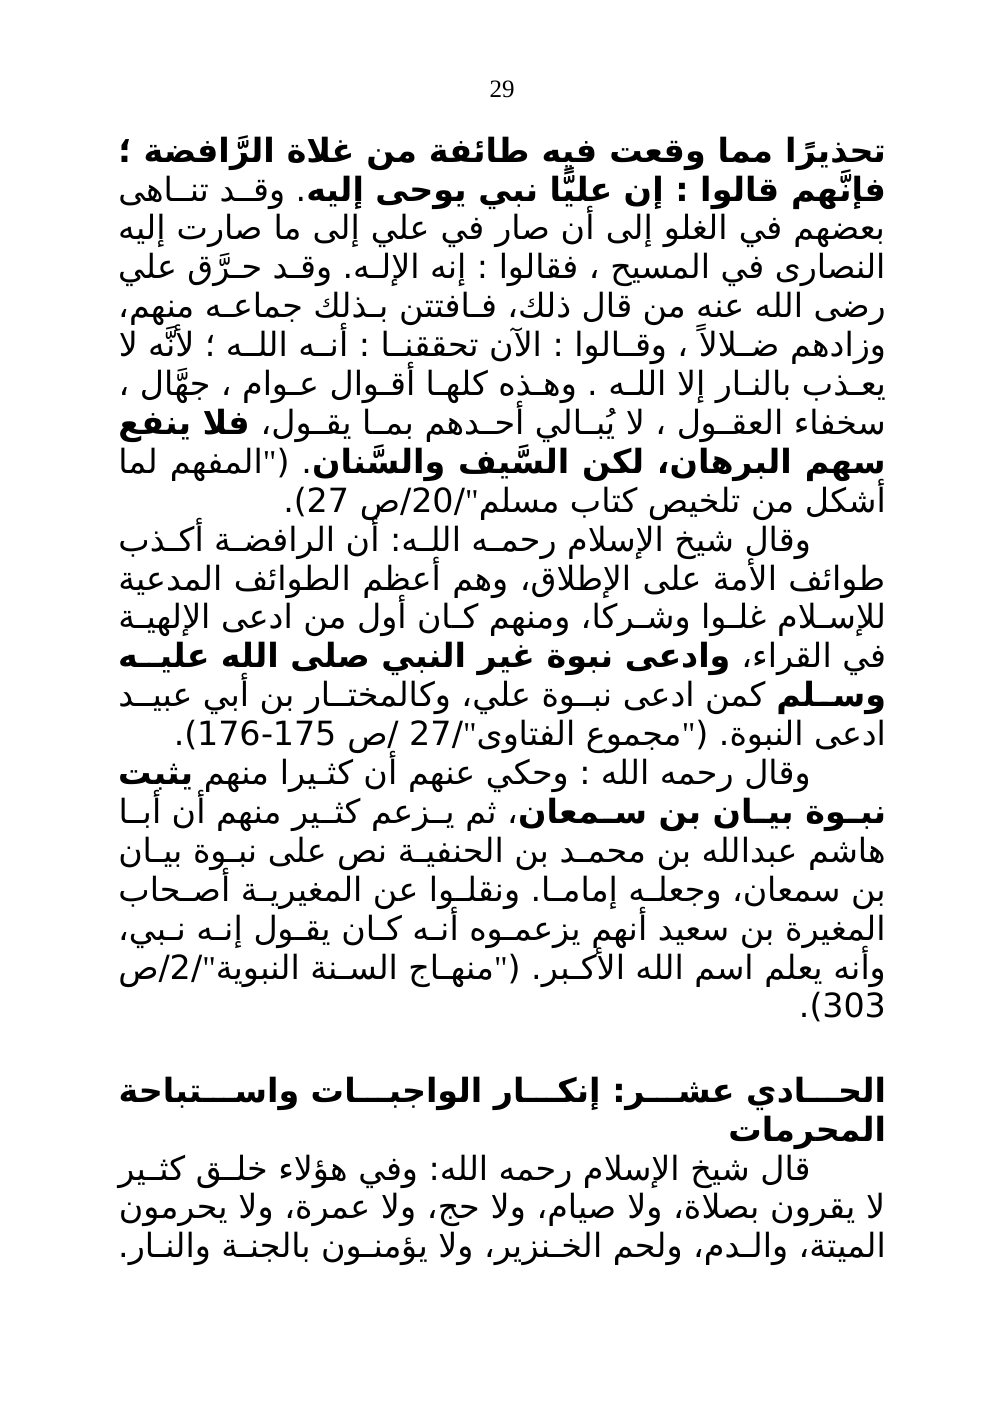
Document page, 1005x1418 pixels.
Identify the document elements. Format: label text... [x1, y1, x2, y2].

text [118, 1149, 886, 1266]
text الحادي عشر: إنكار الواجبات واستباحة المحرمات [118, 1071, 886, 1149]
text وقال رحمه الله : وحكي عنهم أن كثيرا منهم يثبت نبوة بيان بن سمعان، ثم يزعم كثير منهم أن أبا هاشم عبدالله بن محمد بن الحنفية نص على نبوة بيان بن سمعان، وجعله إماما. ونقلوا عن المغيرية أصحاب المغيرة بن سعيد أنهم يزعموه أنه كان يقول إنه نبي، وأنه يعلم اسم الله الأكبر. ("منهاج السنة النبوية"/2/ص 303). [118, 754, 886, 1026]
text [118, 131, 886, 520]
text وقال شيخ الإسلام رحمه الله: أن الرافضة أكذب طوائف الأمة على الإطلاق، وهم أعظم الطوائف المدعية للإسلام غلوا وشركا، ومنهم كان أول من ادعى الإلهية في القراء، وادعى نبوة غير النبي صلى الله عليه وسلم كمن ادعى نبوة علي، وكالمختار بن أبي عبيد ادعى النبوة. ("مجموع الفتاوى"/27 /ص 175-176). [118, 520, 886, 754]
